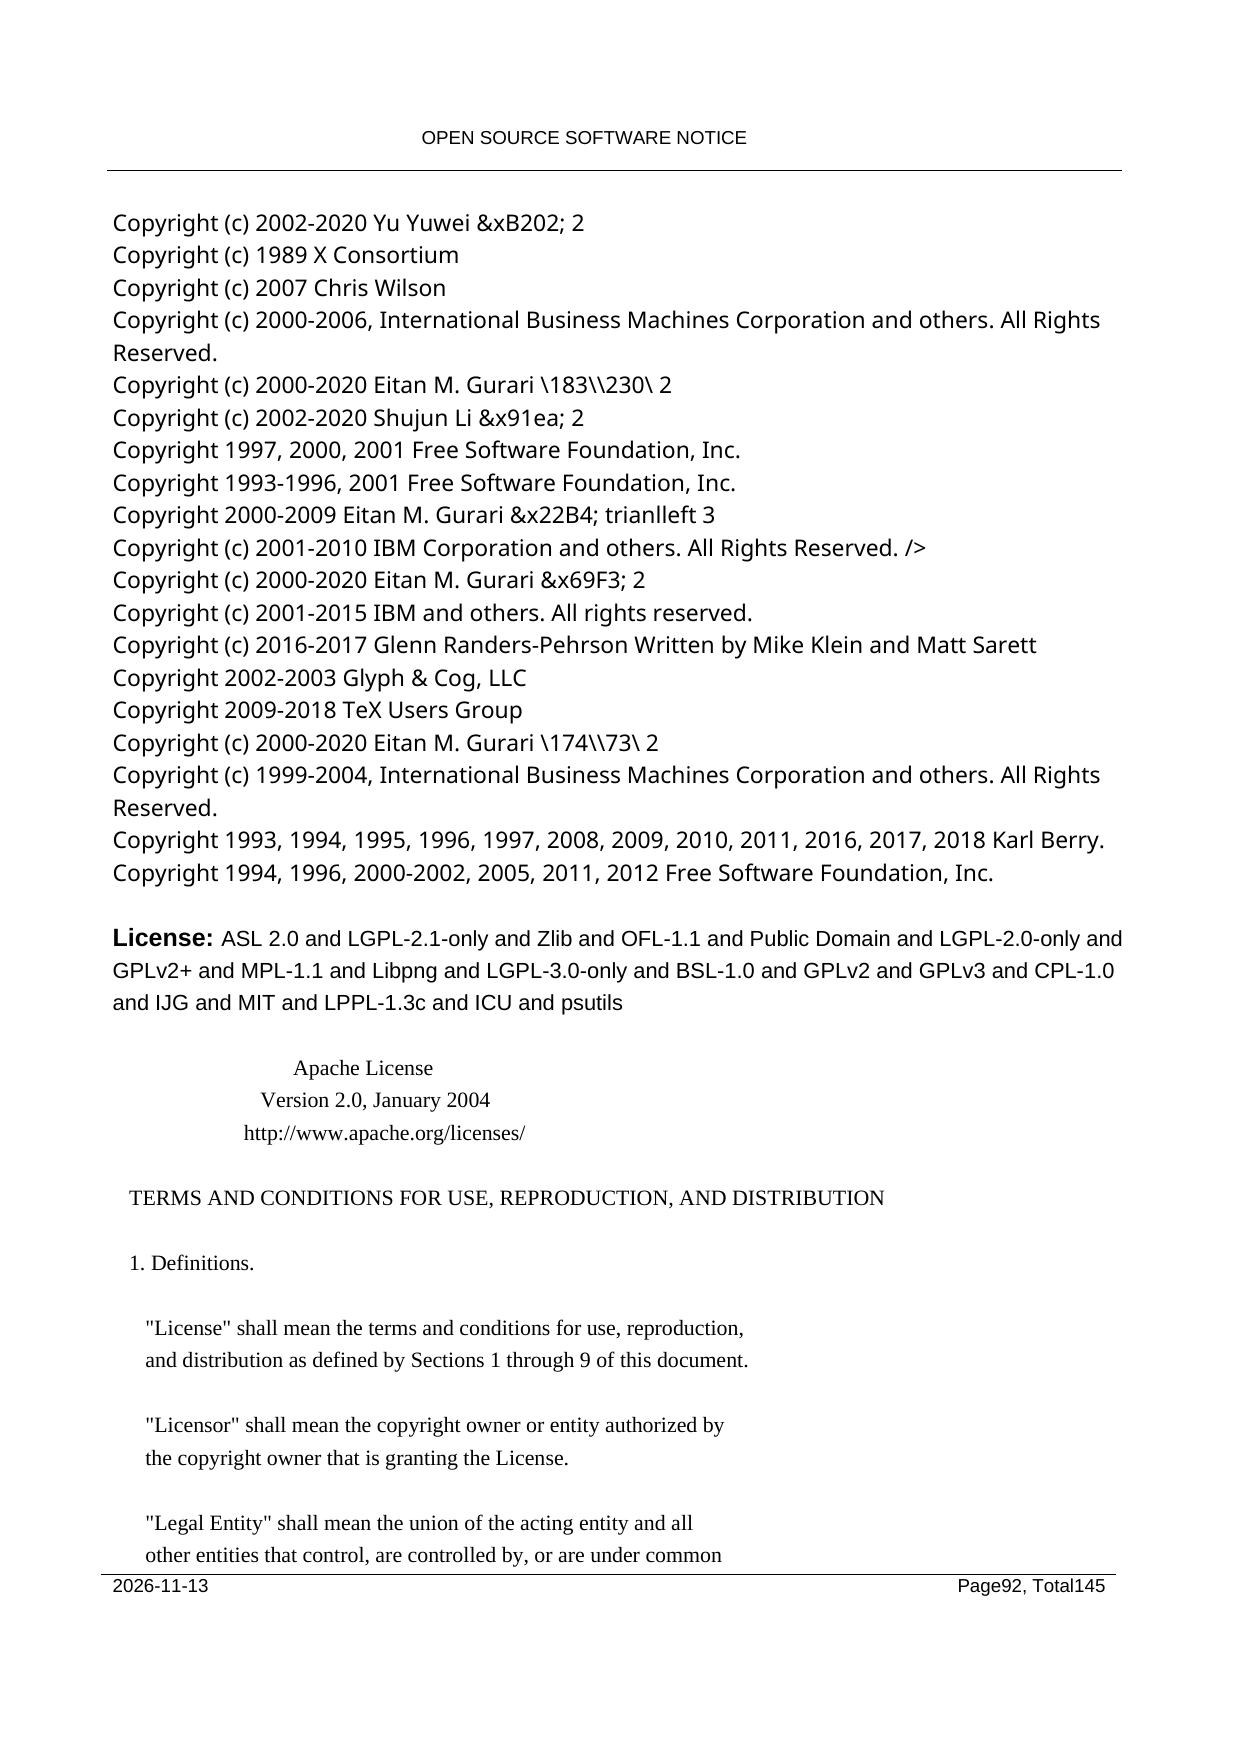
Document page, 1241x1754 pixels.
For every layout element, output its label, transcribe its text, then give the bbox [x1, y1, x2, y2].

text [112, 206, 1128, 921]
text License: ASL 2.0 and LGPL-2.1-only and Zlib and OFL-1.1 and Public Domain and LGPL-2.0-only and GPLv2+ and MPL-1.1 and Libpng and LGPL-3.0-only and BSL-1.0 and GPLv2 and GPLv3 and CPL-1.0 and IJG and MIT and LPPL-1.3c and ICU and psutils [112, 921, 1128, 1019]
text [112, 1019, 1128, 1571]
